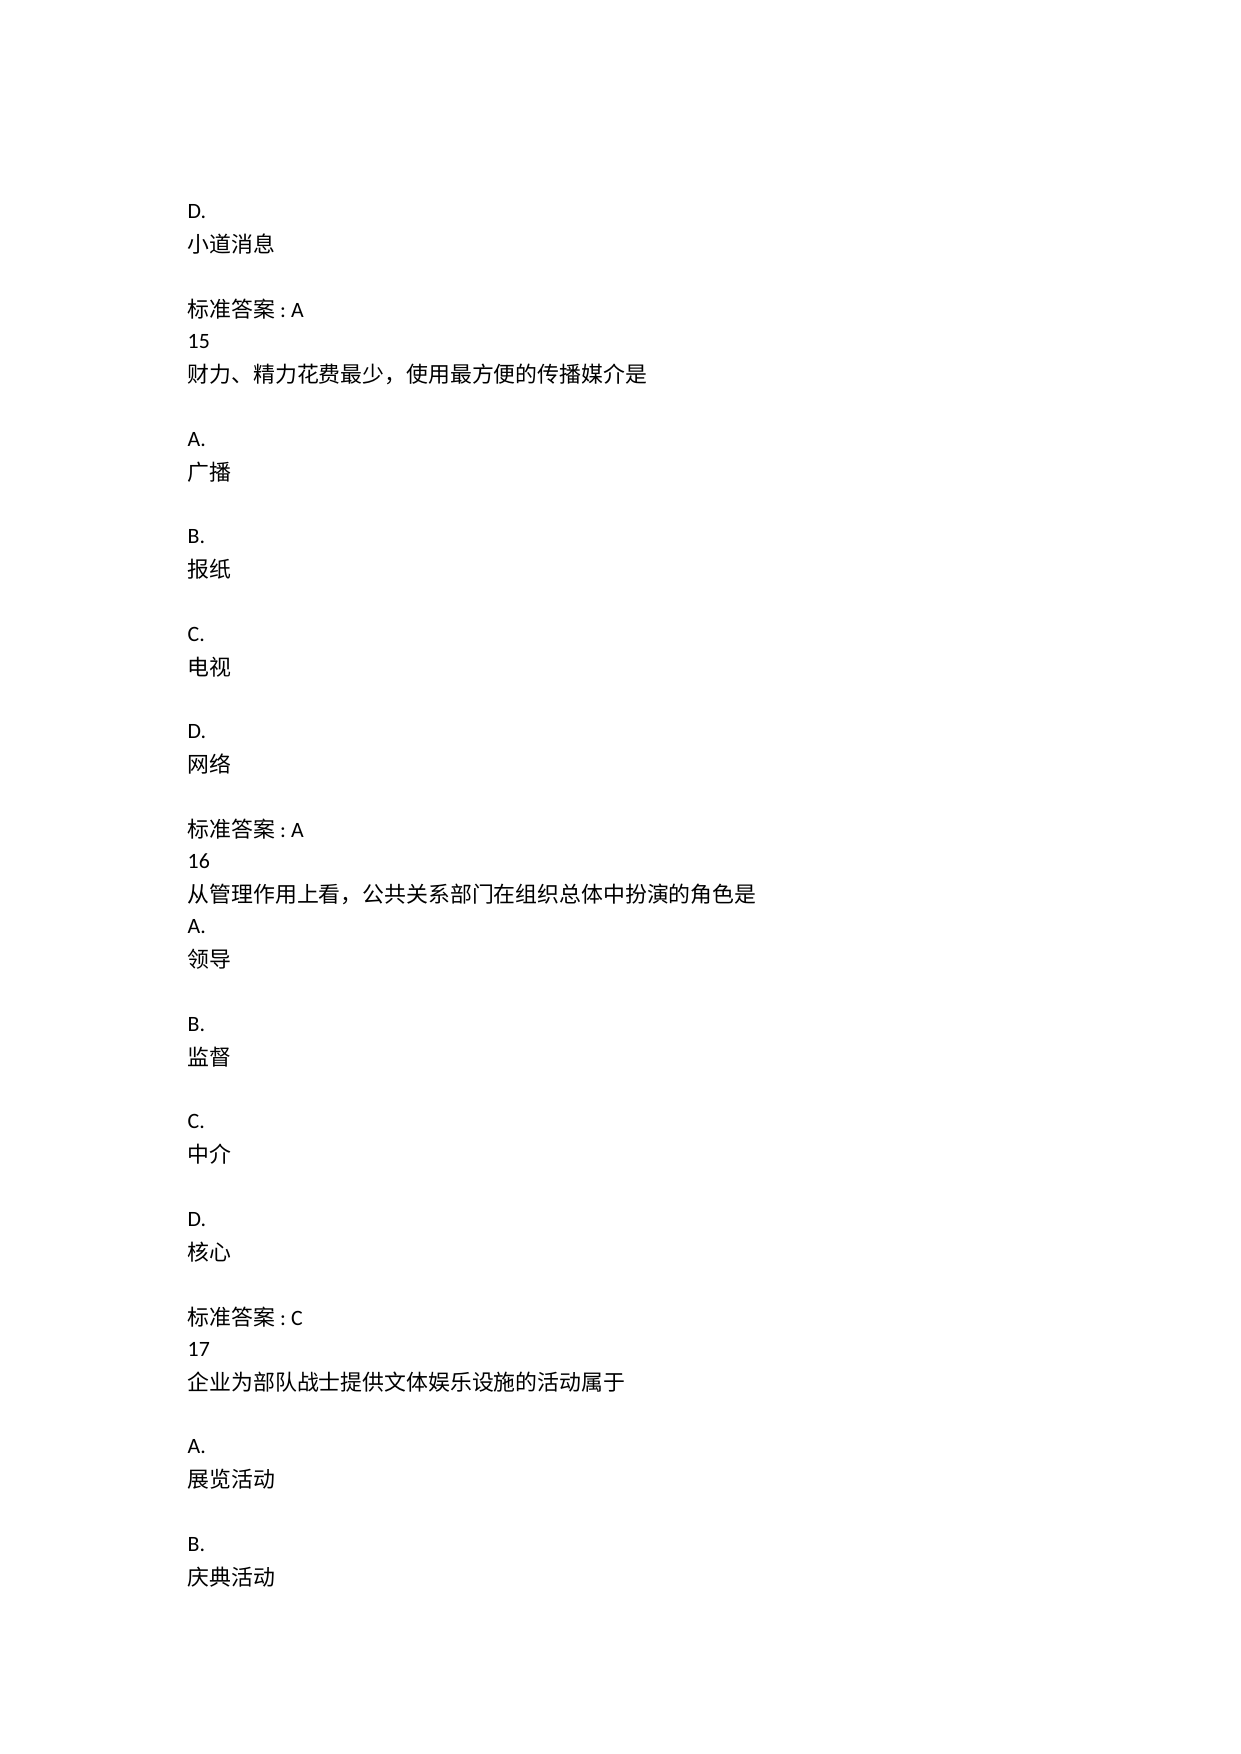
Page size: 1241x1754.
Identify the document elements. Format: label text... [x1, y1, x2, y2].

text 广播 [187, 454, 1053, 487]
text 监督 [187, 1039, 1053, 1072]
text 领导 [187, 942, 1053, 974]
text D. [187, 714, 1053, 747]
text 核心 [187, 1234, 1053, 1267]
text 17 [187, 1332, 1053, 1364]
text D. [187, 194, 1053, 227]
text 从管理作用上看，公共关系部门在组织总体中扮演的角色是 [187, 877, 1053, 909]
text 标准答案 : A [187, 812, 1053, 844]
text 标准答案 : A [187, 292, 1053, 324]
text 标准答案 : C [187, 1299, 1053, 1332]
text A. [187, 1429, 1053, 1462]
text 企业为部队战士提供文体娱乐设施的活动属于 [187, 1364, 1053, 1397]
text A. [187, 422, 1053, 454]
text C. [187, 617, 1053, 649]
text B. [187, 519, 1053, 552]
text 电视 [187, 649, 1053, 682]
text 小道消息 [187, 227, 1053, 259]
text A. [187, 909, 1053, 942]
text 报纸 [187, 552, 1053, 584]
text C. [187, 1104, 1053, 1137]
text 庆典活动 [187, 1559, 1053, 1592]
text 中介 [187, 1137, 1053, 1169]
text 16 [187, 844, 1053, 877]
text 网络 [187, 747, 1053, 779]
text D. [187, 1202, 1053, 1234]
text 展览活动 [187, 1462, 1053, 1494]
text B. [187, 1007, 1053, 1039]
text B. [187, 1527, 1053, 1559]
text 15 [187, 324, 1053, 357]
text 财力、精力花费最少，使用最方便的传播媒介是 [187, 357, 1053, 389]
